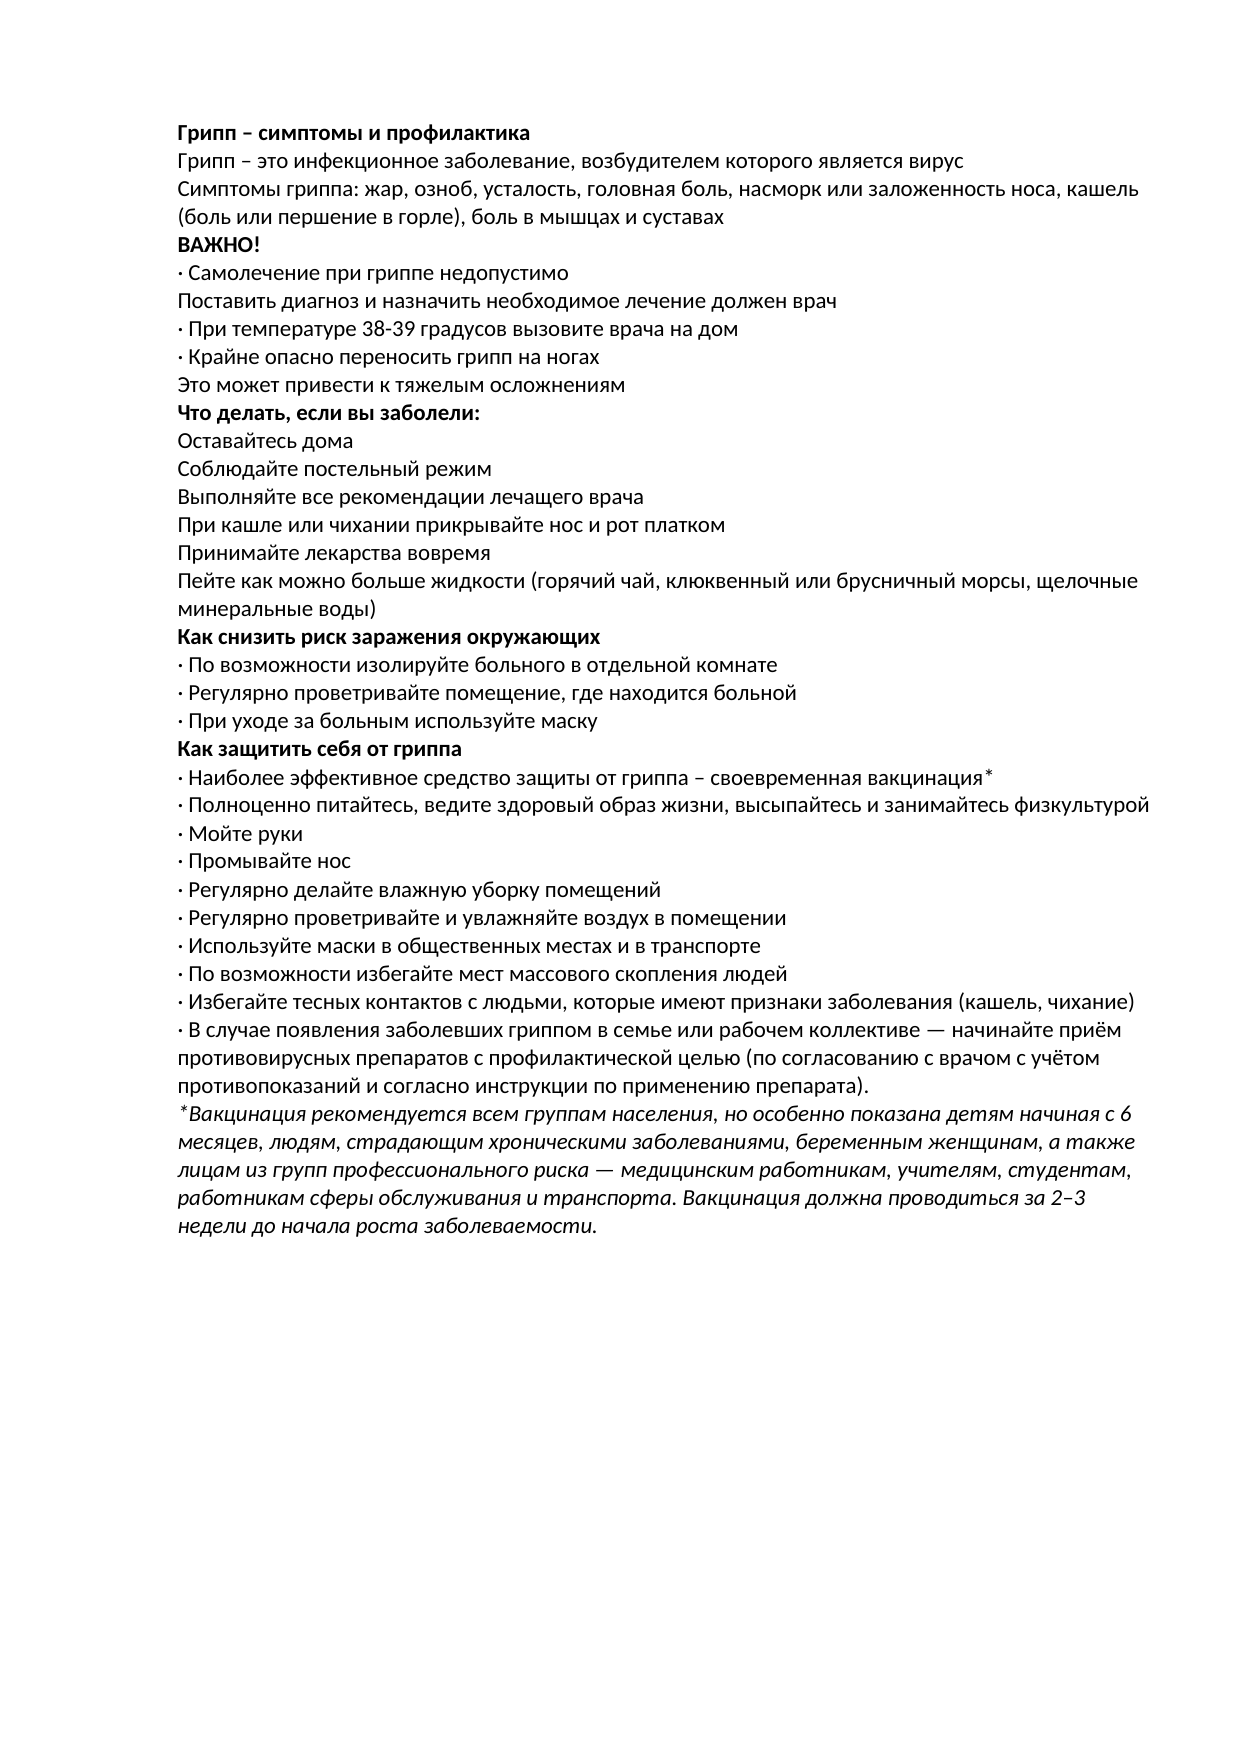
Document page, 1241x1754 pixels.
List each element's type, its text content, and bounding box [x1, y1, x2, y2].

text · Крайне опасно переносить грипп на ногах Это может привести к тяжелым осложнениям [177, 342, 1152, 398]
text · Наиболее эффективное средство защиты от гриппа – своевременная вакцинация* [177, 763, 1152, 791]
text · При уходе за больным используйте маску [177, 707, 1152, 734]
text Как снизить риск заражения окружающих [177, 622, 1152, 651]
text · Регулярно делайте влажную уборку помещений [177, 875, 1152, 903]
text · Промывайте нос [177, 847, 1152, 875]
text Что делать, если вы заболели: [177, 398, 1152, 426]
text · Полноценно питайтесь, ведите здоровый образ жизни, высыпайтесь и занимайтесь физкультурой [177, 791, 1152, 819]
text Грипп – симптомы и профилактика [177, 118, 1152, 146]
text · При температуре 38-39 градусов вызовите врача на дом [177, 314, 1152, 342]
text · Регулярно проветривайте помещение, где находится больной [177, 678, 1152, 707]
text Оставайтесь дома Соблюдайте постельный режим Выполняйте все рекомендации лечащего врача При кашле или чихании прикрывайте нос и рот платком Принимайте лекарства вовремя Пейте как можно больше жидкости (горячий чай, клюквенный или брусничный морсы, щелочные минеральные воды) [177, 426, 1152, 622]
text · По возможности изолируйте больного в отдельной комнате [177, 651, 1152, 678]
text · Используйте маски в общественных местах и в транспорте [177, 931, 1152, 959]
text Грипп – это инфекционное заболевание, возбудителем которого является вирус [177, 146, 1152, 174]
text Как защитить себя от гриппа [177, 734, 1152, 763]
text · По возможности избегайте мест массового скопления людей [177, 959, 1152, 987]
text ВАЖНО! [177, 230, 1152, 258]
text · Самолечение при гриппе недопустимо Поставить диагноз и назначить необходимое лечение должен врач [177, 258, 1152, 314]
text · Регулярно проветривайте и увлажняйте воздух в помещении [177, 903, 1152, 931]
text · В случае появления заболевших гриппом в семье или рабочем коллективе — начинайте приём противовирусных препаратов с профилактической целью (по согласованию с врачом с учётом противопоказаний и согласно инструкции по применению препарата). [177, 1015, 1152, 1099]
text · Избегайте тесных контактов с людьми, которые имеют признаки заболевания (кашель, чихание) [177, 987, 1152, 1015]
text Симптомы гриппа: жар, озноб, усталость, головная боль, насморк или заложенность носа, кашель (боль или першение в горле), боль в мышцах и суставах [177, 174, 1152, 230]
text · Мойте руки [177, 819, 1152, 847]
text *Вакцинация рекомендуется всем группам населения, но особенно показана детям начиная с 6 месяцев, людям, страдающим хроническими заболеваниями, беременным женщинам, а также лицам из групп профессионального риска — медицинским работникам, учителям, студентам, работникам сферы обслуживания и транспорта. Вакцинация должна проводиться за 2–3 недели до начала роста заболеваемости. [177, 1099, 1152, 1239]
